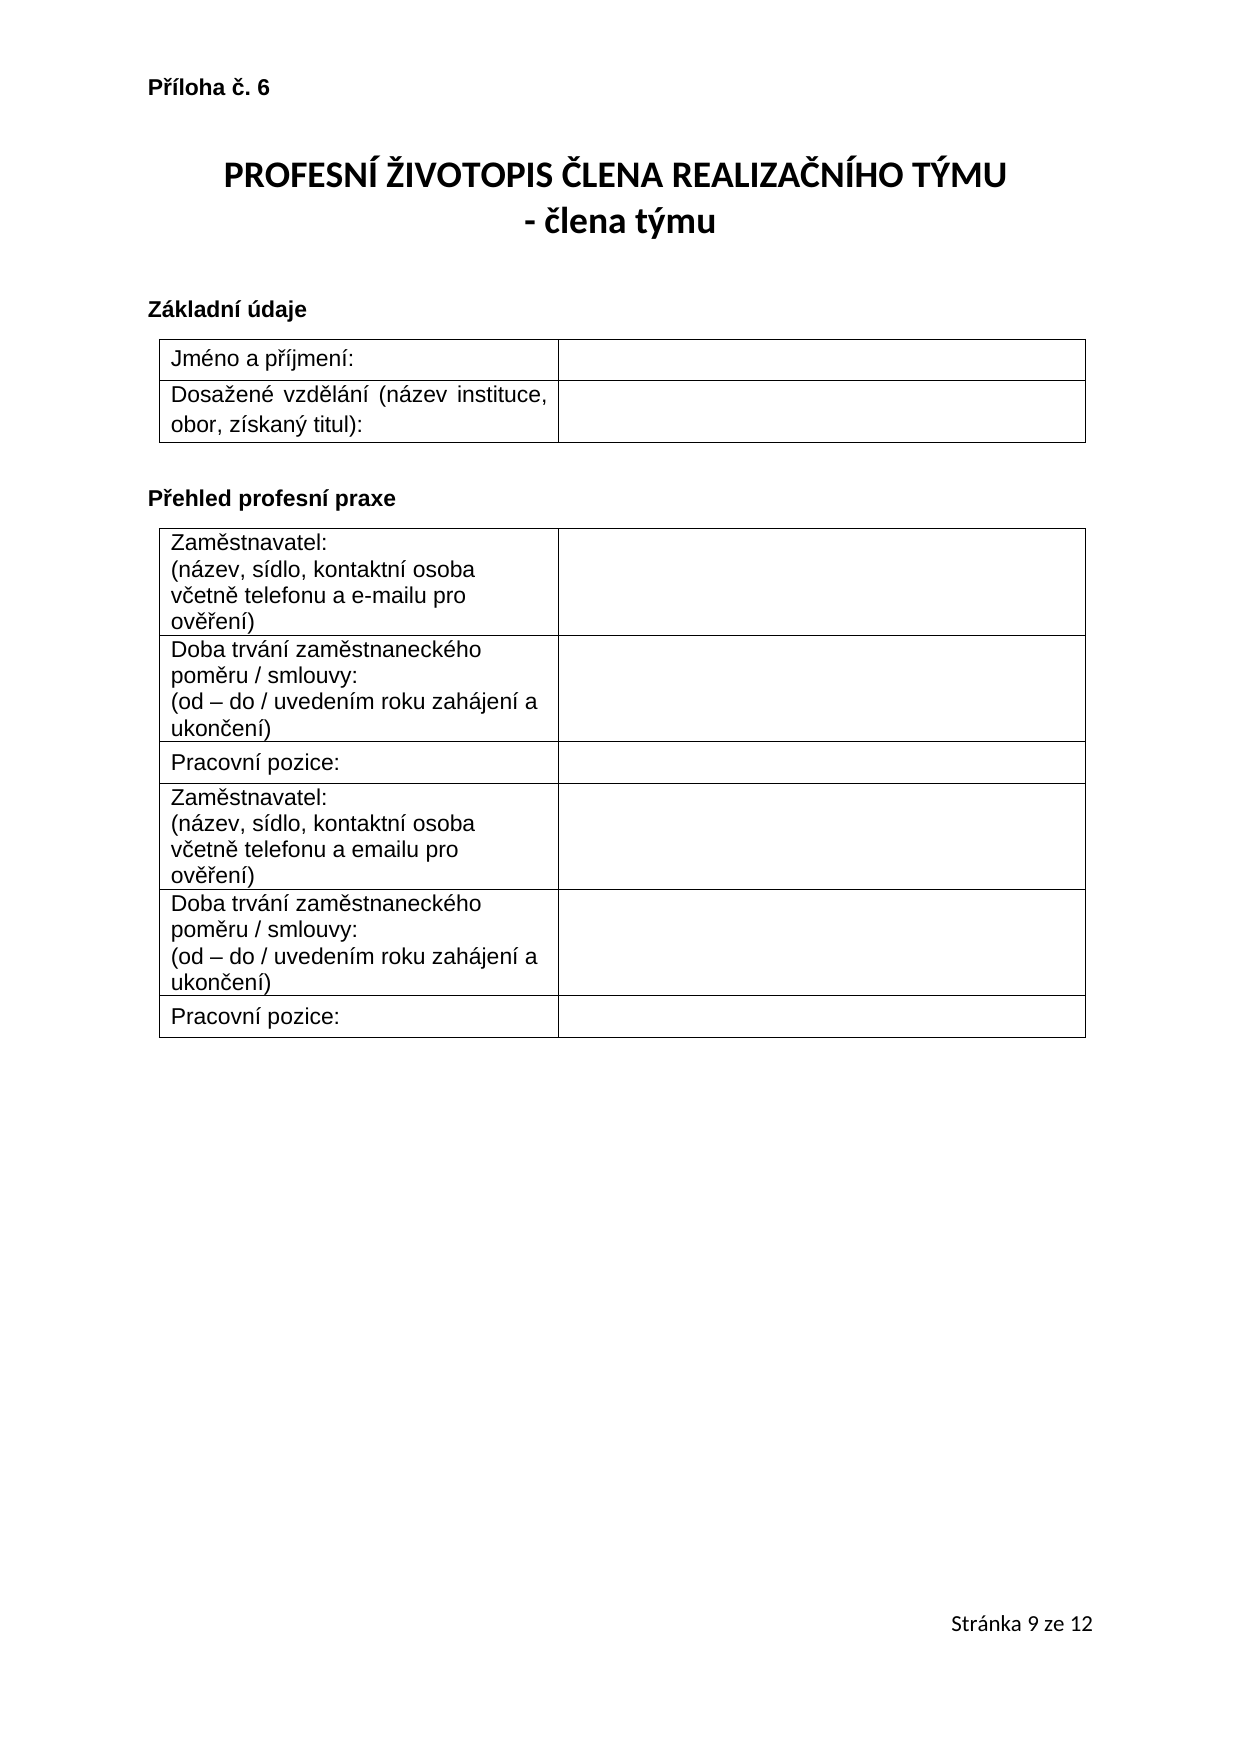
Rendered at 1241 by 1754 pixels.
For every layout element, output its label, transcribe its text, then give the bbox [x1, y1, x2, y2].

text Přehled profesní praxe [148, 485, 1093, 512]
table_cell [559, 890, 1085, 995]
text Základní údaje [148, 296, 1093, 322]
table_header [559, 340, 1085, 380]
text PROFESNÍ ŽIVOTOPIS ČLENA REALIZAČNÍHO TÝMU - člena týmu [148, 151, 1093, 243]
table_cell Doba trvání zaměstnaneckého poměru / smlouvy: (od – do / uvedením roku zahájení a ukončení) [160, 890, 558, 995]
table_cell [559, 784, 1085, 889]
table_cell Doba trvání zaměstnaneckého poměru / smlouvy: (od – do / uvedením roku zahájení a ukončení) [160, 636, 558, 741]
table_cell Pracovní pozice: [160, 996, 558, 1037]
table_header Jméno a příjmení: [160, 340, 558, 380]
table_header [559, 529, 1085, 634]
table_cell Pracovní pozice: [160, 742, 558, 782]
table_cell [559, 996, 1085, 1037]
table_cell [559, 381, 1085, 442]
table_cell [559, 636, 1085, 741]
table_cell [559, 742, 1085, 782]
table_cell Zaměstnavatel: (název, sídlo, kontaktní osoba včetně telefonu a emailu pro ověření) [160, 784, 558, 889]
table_cell Dosažené vzdělání (název instituce, obor, získaný titul): [160, 381, 558, 442]
table_header Zaměstnavatel: (název, sídlo, kontaktní osoba včetně telefonu a e-mailu pro ověření) [160, 529, 558, 634]
